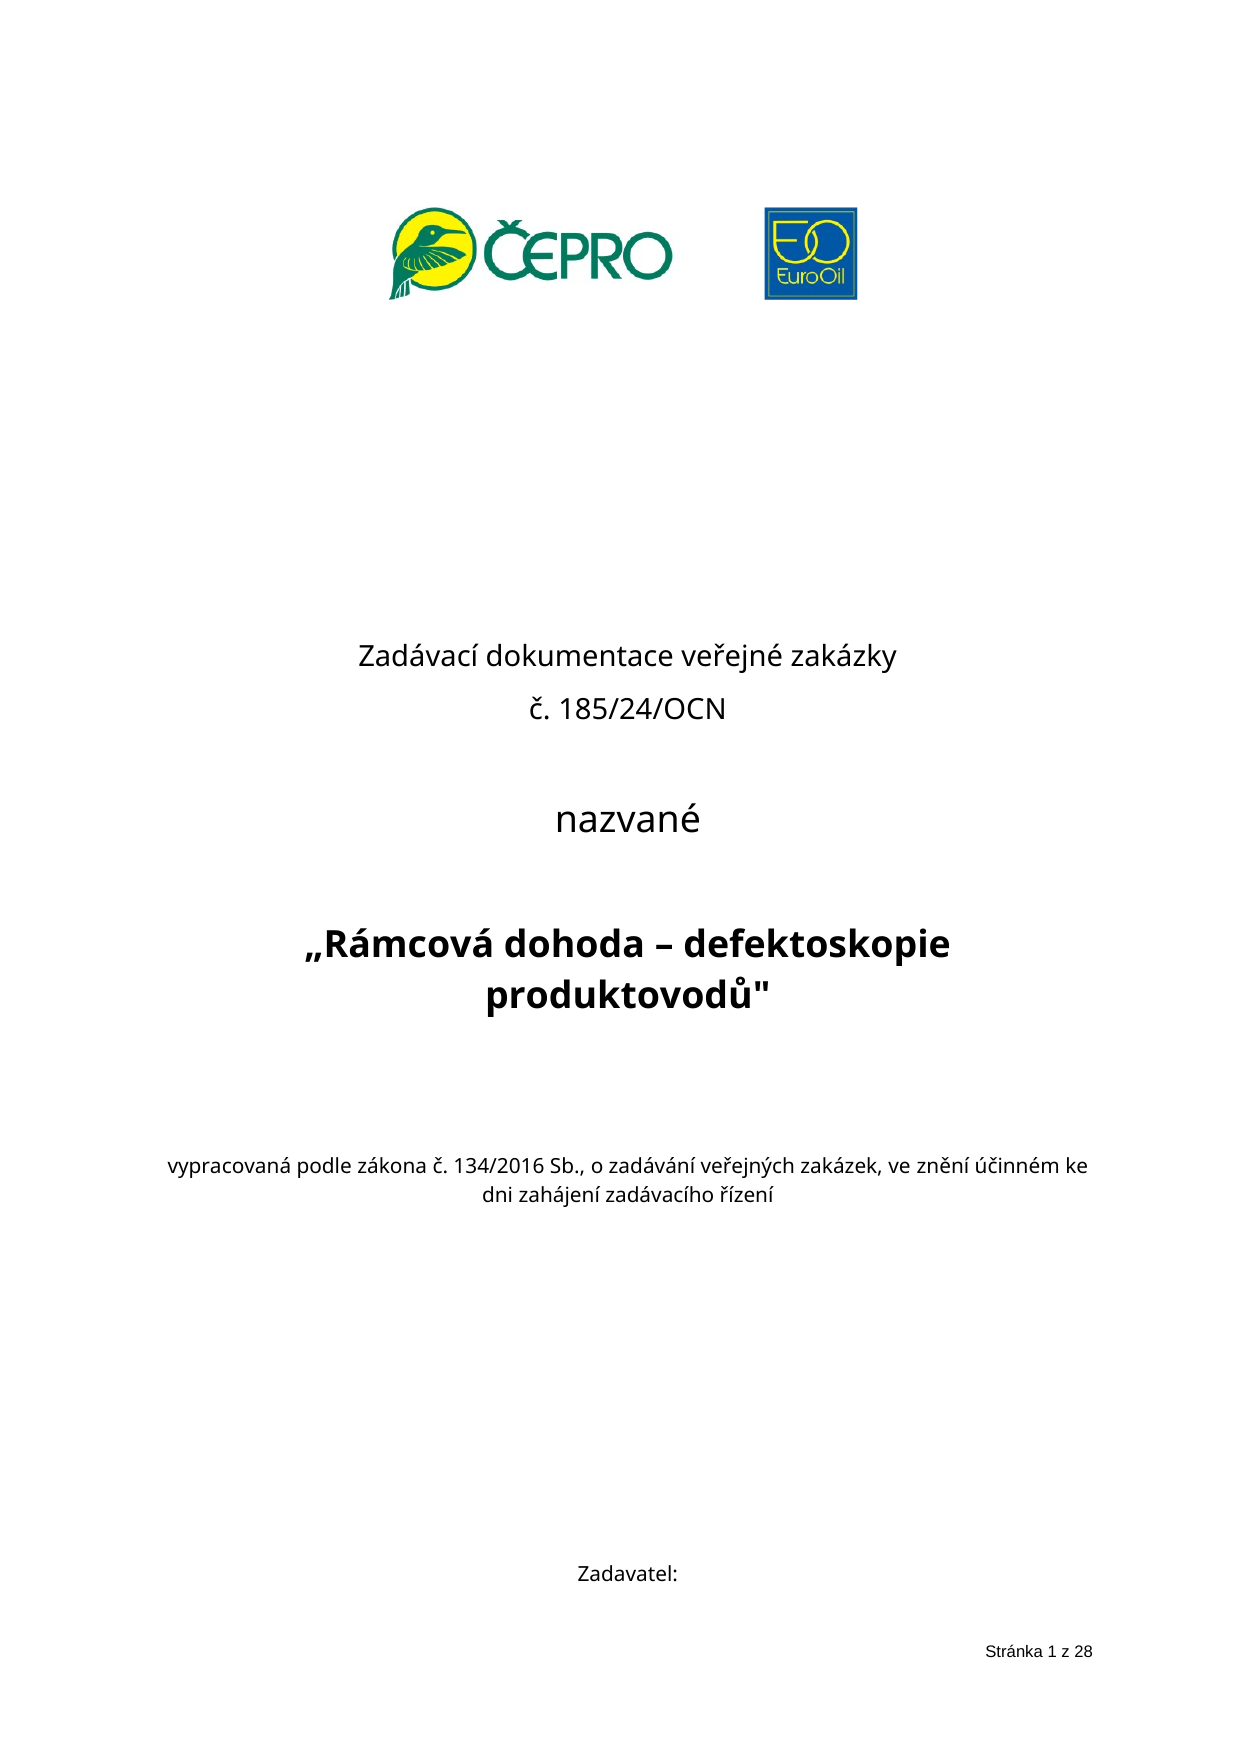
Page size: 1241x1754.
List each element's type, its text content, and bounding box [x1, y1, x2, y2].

text nazvané [162, 792, 1093, 843]
text Zadávací dokumentace veřejné zakázky [162, 636, 1093, 675]
text č. 185/24/OCN [162, 688, 1093, 728]
text „Rámcová dohoda – defektoskopie produktovodů" [162, 917, 1093, 1019]
text vypracovaná podle zákona č. 134/2016 Sb., o zadávání veřejných zakázek, ve znění účinném ke dni zahájení zadávacího řízení [162, 1151, 1093, 1208]
text Zadavatel: [162, 1559, 1093, 1587]
picture [388, 207, 858, 300]
